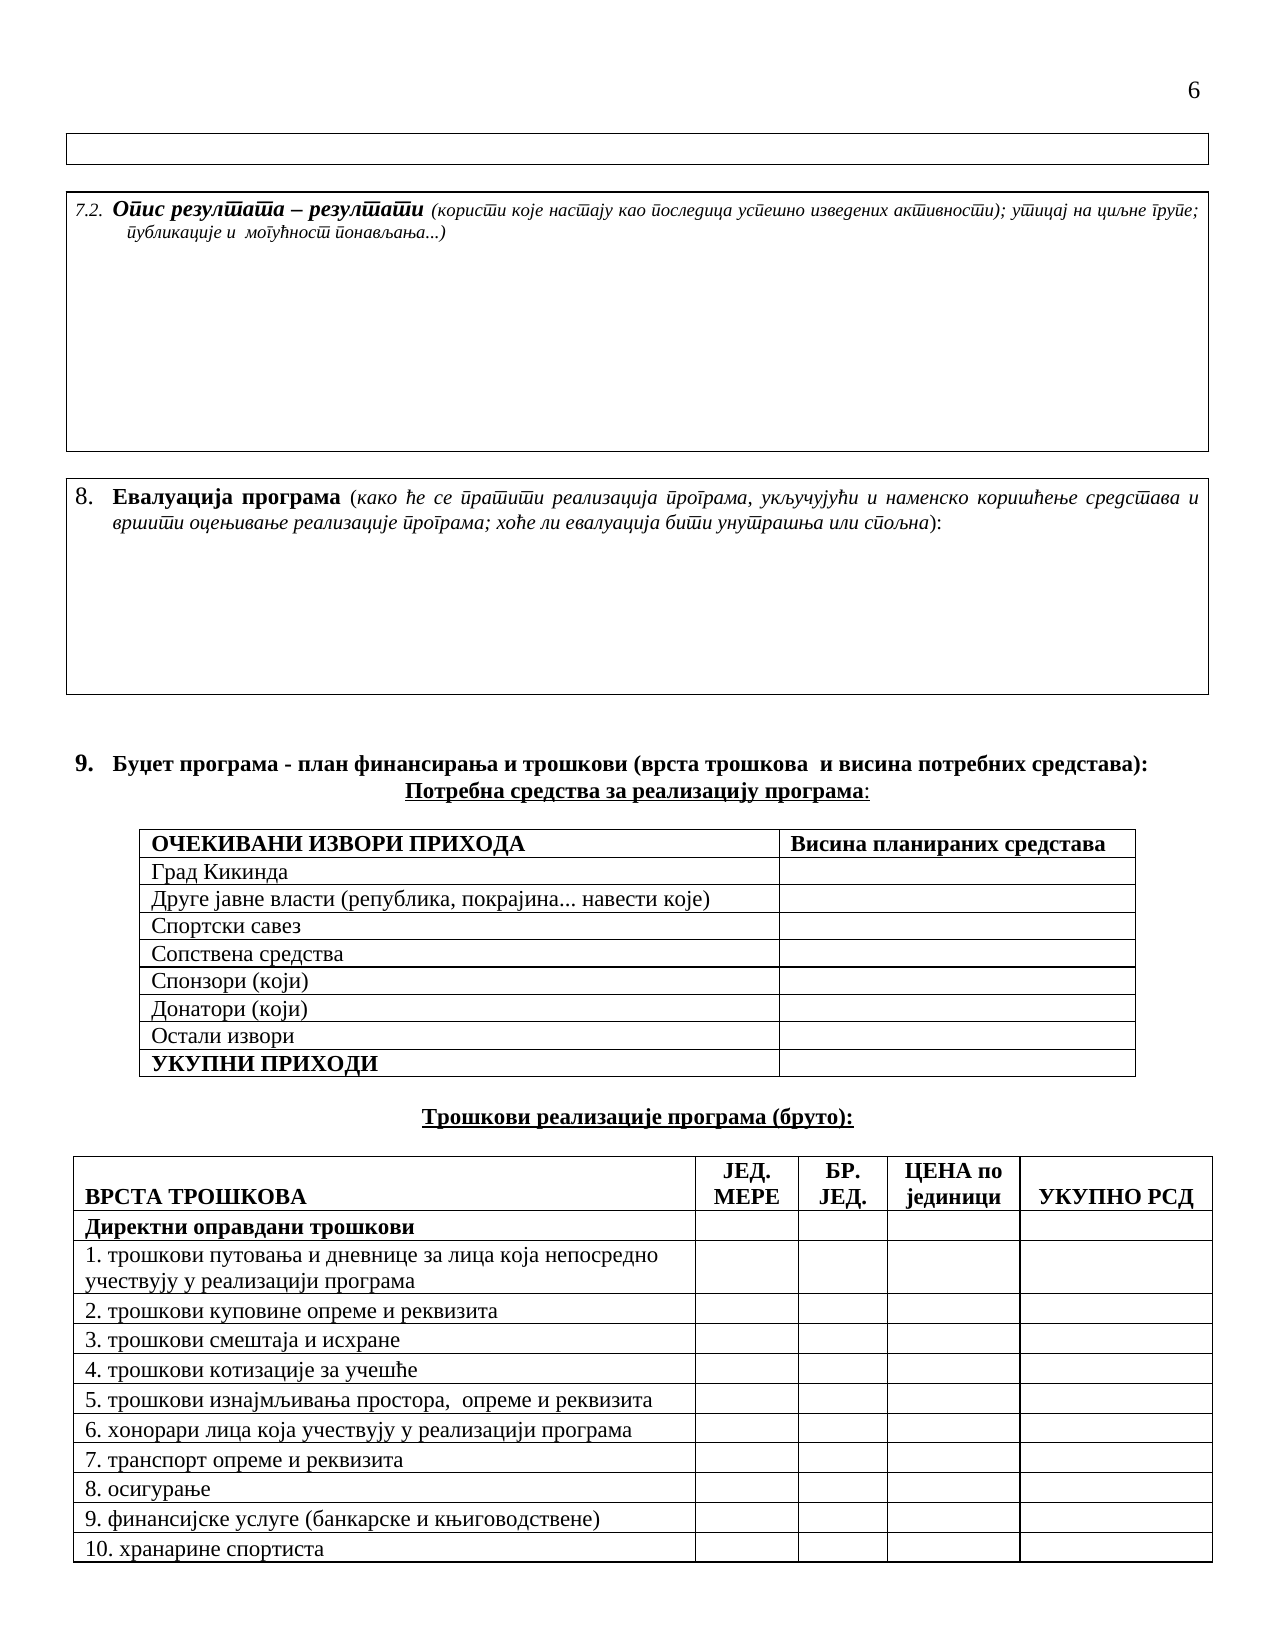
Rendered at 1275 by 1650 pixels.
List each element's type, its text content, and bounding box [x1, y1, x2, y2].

table_cell [799, 1294, 887, 1323]
table_cell 9. финансијске услуге (банкарске и књиговодствене) [74, 1503, 695, 1532]
table_cell Град Кикинда [140, 858, 779, 884]
table_cell [696, 1503, 798, 1532]
text Потребна средства за реализацију програма: [75, 777, 1200, 803]
table_cell [780, 995, 1135, 1021]
table_cell [888, 1384, 1019, 1412]
table_header БР. ЈЕД. [799, 1157, 887, 1210]
table_cell Донатори (који) [140, 995, 779, 1021]
table_cell [1021, 1211, 1212, 1239]
table_cell [799, 1473, 887, 1502]
table_cell УКУПНИ ПРИХОДИ [140, 1050, 779, 1076]
table_cell [799, 1211, 887, 1239]
list Буџет програма - план финансирања и трошкови (врста трошкова и висина потребних средстава): [75, 748, 1200, 777]
table_cell [696, 1294, 798, 1323]
table_cell [799, 1324, 887, 1353]
table_cell [696, 1241, 798, 1293]
table_cell [780, 940, 1135, 966]
table_cell [888, 1503, 1019, 1532]
table_cell 3. трошкови смештаја и исхране [74, 1324, 695, 1353]
table_cell [799, 1443, 887, 1472]
table_header Висина планираних средстава [780, 830, 1135, 857]
table_cell [799, 1354, 887, 1383]
table_cell 7. транспорт опреме и реквизита [74, 1443, 695, 1472]
table_cell [780, 885, 1135, 912]
table_cell [888, 1354, 1019, 1383]
table_cell [780, 1050, 1135, 1076]
table_cell [780, 858, 1135, 884]
table_cell [799, 1384, 887, 1412]
table_cell [1021, 1443, 1212, 1472]
table_cell 5. трошкови изнајмљивања простора, опреме и реквизита [74, 1384, 695, 1412]
table_cell [696, 1414, 798, 1442]
table_cell Спортски савез [140, 913, 779, 939]
table_cell Остали извори [140, 1022, 779, 1048]
table_cell [888, 1414, 1019, 1442]
table_cell [1021, 1294, 1212, 1323]
table_cell [696, 1211, 798, 1239]
table_cell [696, 1354, 798, 1383]
table_cell [888, 1241, 1019, 1293]
table_header ЈЕД. МЕРЕ [696, 1157, 798, 1210]
table_cell [888, 1533, 1019, 1561]
table_cell Сопствена средства [140, 940, 779, 966]
table_cell [1021, 1473, 1212, 1502]
table_cell 10. хранарине спортиста [74, 1533, 695, 1561]
text Трошкови реализације програма (бруто): [75, 1103, 1200, 1130]
table_cell [696, 1533, 798, 1561]
list Евалуација програма (како ће се пратити реализација програма, укључујући и наменско коришћење средстава и вршити оцењивање реализације програма; хоће ли евалуација бити унутрашња или спољна): [67, 479, 1208, 534]
table_cell 1. трошкови путовања и дневнице за лица која непосредно учествују у реализацији програма [74, 1241, 695, 1293]
table_cell [799, 1414, 887, 1442]
table_cell [780, 913, 1135, 939]
table_header УКУПНО РСД [1021, 1157, 1212, 1210]
table_cell 6. хонорари лица која учествују у реализацији програма [74, 1414, 695, 1442]
table_header ЦЕНА по јединици [888, 1157, 1019, 1210]
table_cell [888, 1324, 1019, 1353]
table_cell [1021, 1354, 1212, 1383]
table_cell 8. осигурање [74, 1473, 695, 1502]
table_cell [696, 1473, 798, 1502]
table_cell [780, 1022, 1135, 1048]
table_cell [780, 968, 1135, 994]
table_cell Директни оправдани трошкови [74, 1211, 695, 1239]
table_cell [1021, 1241, 1212, 1293]
table_cell [696, 1443, 798, 1472]
table_cell 2. трошкови куповине опреме и реквизита [74, 1294, 695, 1323]
table_cell [888, 1473, 1019, 1502]
table_cell [799, 1503, 887, 1532]
table_cell [696, 1324, 798, 1353]
table_cell Друге јавне власти (република, покрајина... навести које) [140, 885, 779, 912]
table_cell [1021, 1384, 1212, 1412]
table_cell [888, 1294, 1019, 1323]
list Опис резултата – резултати (користи које настају као последица успешно изведених активности); утицај на циљне групе; публикације и могућност понављања...) [67, 193, 1208, 242]
table_cell [696, 1384, 798, 1412]
table_cell 4. трошкови котизације за учешће [74, 1354, 695, 1383]
table_cell [799, 1241, 887, 1293]
table_cell [1021, 1324, 1212, 1353]
table_cell [1021, 1503, 1212, 1532]
table_cell [799, 1533, 887, 1561]
table_cell [1021, 1414, 1212, 1442]
table_cell Спонзори (који) [140, 968, 779, 994]
table_header ОЧЕКИВАНИ ИЗВОРИ ПРИХОДА [140, 830, 779, 857]
table_cell [888, 1211, 1019, 1239]
table_cell [888, 1443, 1019, 1472]
table_cell [1021, 1533, 1212, 1561]
table_header ВРСТА ТРОШКОВА [74, 1157, 695, 1210]
